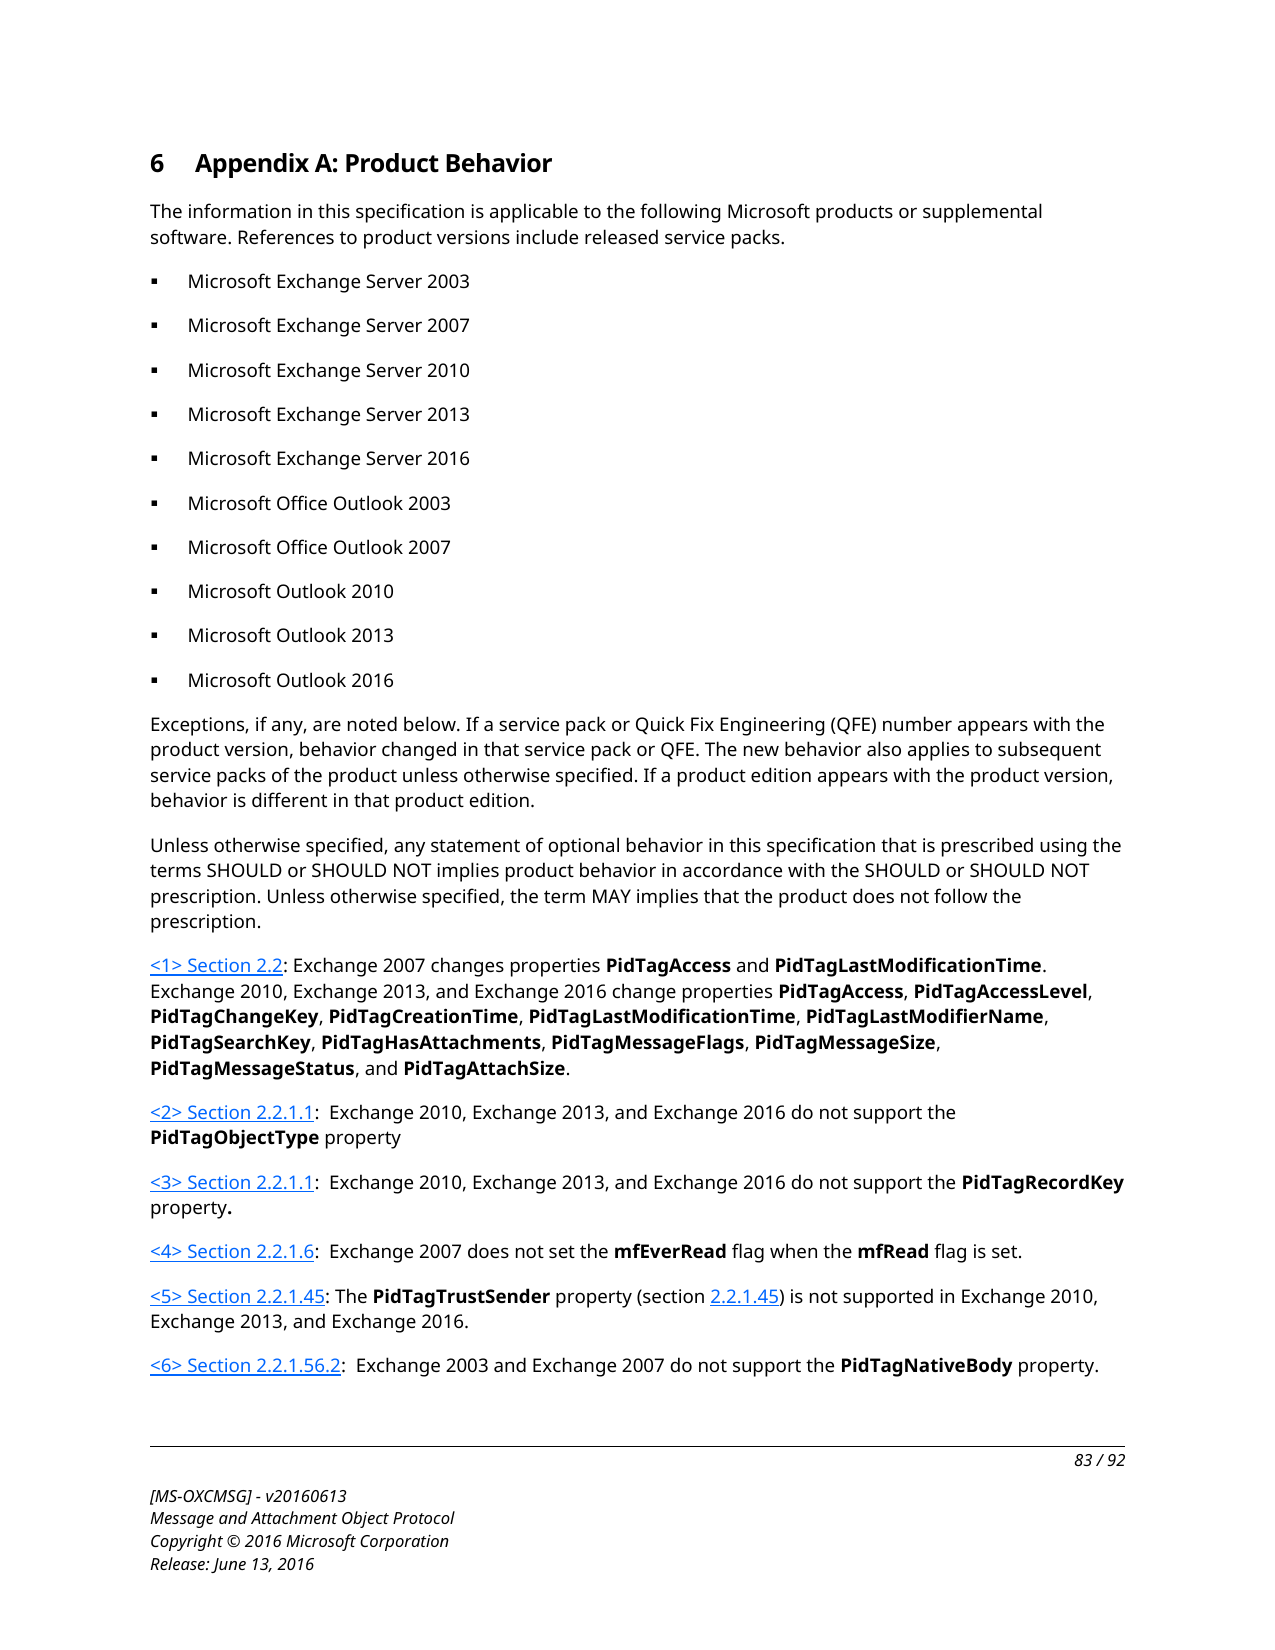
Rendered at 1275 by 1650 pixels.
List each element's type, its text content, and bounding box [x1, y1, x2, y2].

text Unless otherwise specified, any statement of optional behavior in this specification that is prescribed using the terms SHOULD or SHOULD NOT implies product behavior in accordance with the SHOULD or SHOULD NOT prescription. Unless otherwise specified, the term MAY implies that the product does not follow the prescription. [150, 832, 1125, 934]
list Microsoft Outlook 2016 [150, 667, 1125, 692]
list Microsoft Office Outlook 2003 [150, 490, 1125, 515]
text <4> Section 2.2.1.6: Exchange 2007 does not set the mfEverRead flag when the mfRead flag is set. [150, 1239, 1125, 1264]
text <1> Section 2.2: Exchange 2007 changes properties PidTagAccess and PidTagLastModificationTime. Exchange 2010, Exchange 2013, and Exchange 2016 change properties PidTagAccess, PidTagAccessLevel, PidTagChangeKey, PidTagCreationTime, PidTagLastModificationTime, PidTagLastModifierName, PidTagSearchKey, PidTagHasAttachments, PidTagMessageFlags, PidTagMessageSize, PidTagMessageStatus, and PidTagAttachSize. [150, 953, 1125, 1080]
subtitle Appendix A: Product Behavior [150, 146, 1125, 180]
list Microsoft Outlook 2013 [150, 623, 1125, 648]
list Microsoft Exchange Server 2007 [150, 313, 1125, 338]
list Microsoft Exchange Server 2016 [150, 446, 1125, 471]
list Microsoft Outlook 2010 [150, 578, 1125, 604]
text <3> Section 2.2.1.1: Exchange 2010, Exchange 2013, and Exchange 2016 do not support the PidTagRecordKey property. [150, 1169, 1125, 1220]
list Microsoft Office Outlook 2007 [150, 534, 1125, 559]
list Microsoft Exchange Server 2013 [150, 401, 1125, 427]
text Exceptions, if any, are noted below. If a service pack or Quick Fix Engineering (QFE) number appears with the product version, behavior changed in that service pack or QFE. The new behavior also applies to subsequent service packs of the product unless otherwise specified. If a product edition appears with the product version, behavior is different in that product edition. [150, 711, 1125, 813]
text The information in this specification is applicable to the following Microsoft products or supplemental software. References to product versions include released service packs. [150, 199, 1125, 250]
list Microsoft Exchange Server 2010 [150, 357, 1125, 382]
text <2> Section 2.2.1.1: Exchange 2010, Exchange 2013, and Exchange 2016 do not support the PidTagObjectType property [150, 1099, 1125, 1150]
list Microsoft Exchange Server 2003 [150, 268, 1125, 294]
text <5> Section 2.2.1.45: The PidTagTrustSender property (section 2.2.1.45) is not supported in Exchange 2010, Exchange 2013, and Exchange 2016. [150, 1283, 1125, 1334]
text <6> Section 2.2.1.56.2: Exchange 2003 and Exchange 2007 do not support the PidTagNativeBody property. [150, 1353, 1125, 1378]
